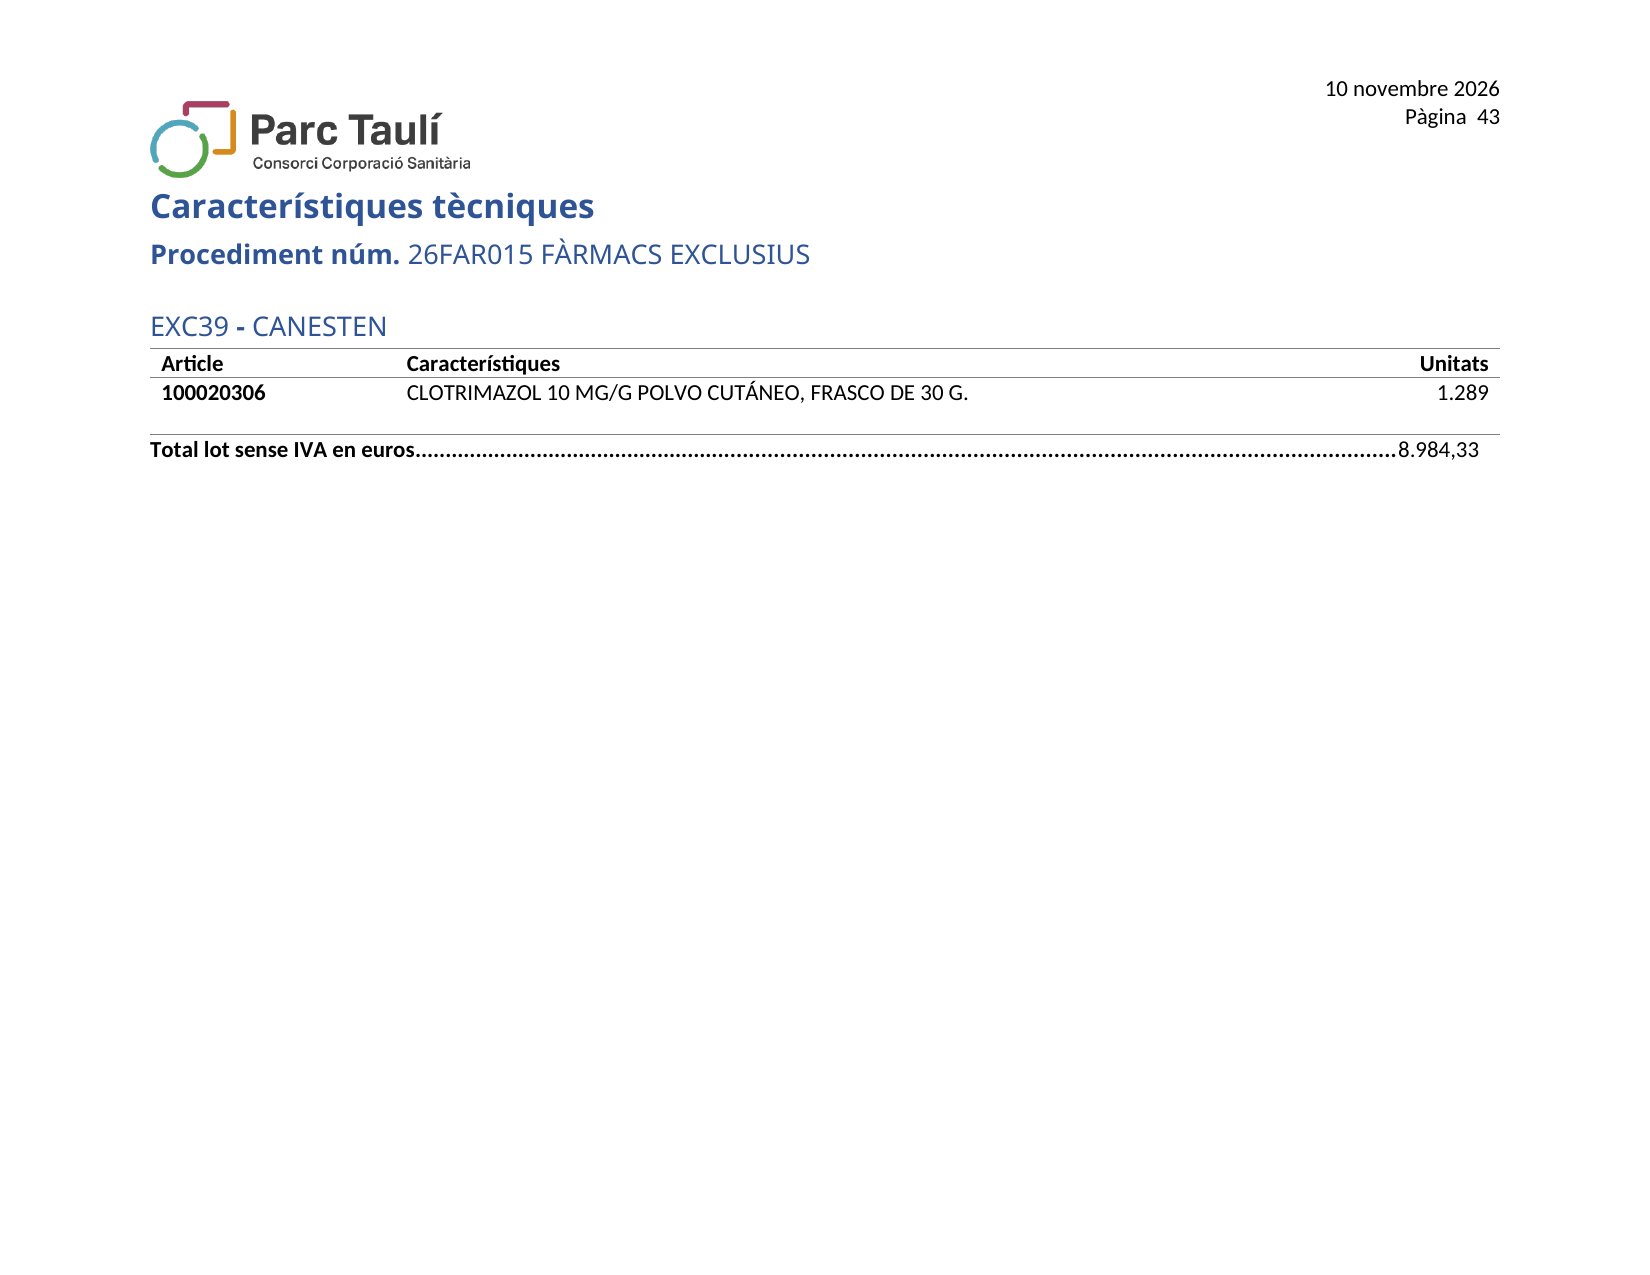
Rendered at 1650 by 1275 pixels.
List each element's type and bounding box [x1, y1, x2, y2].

picture [150, 101, 470, 178]
